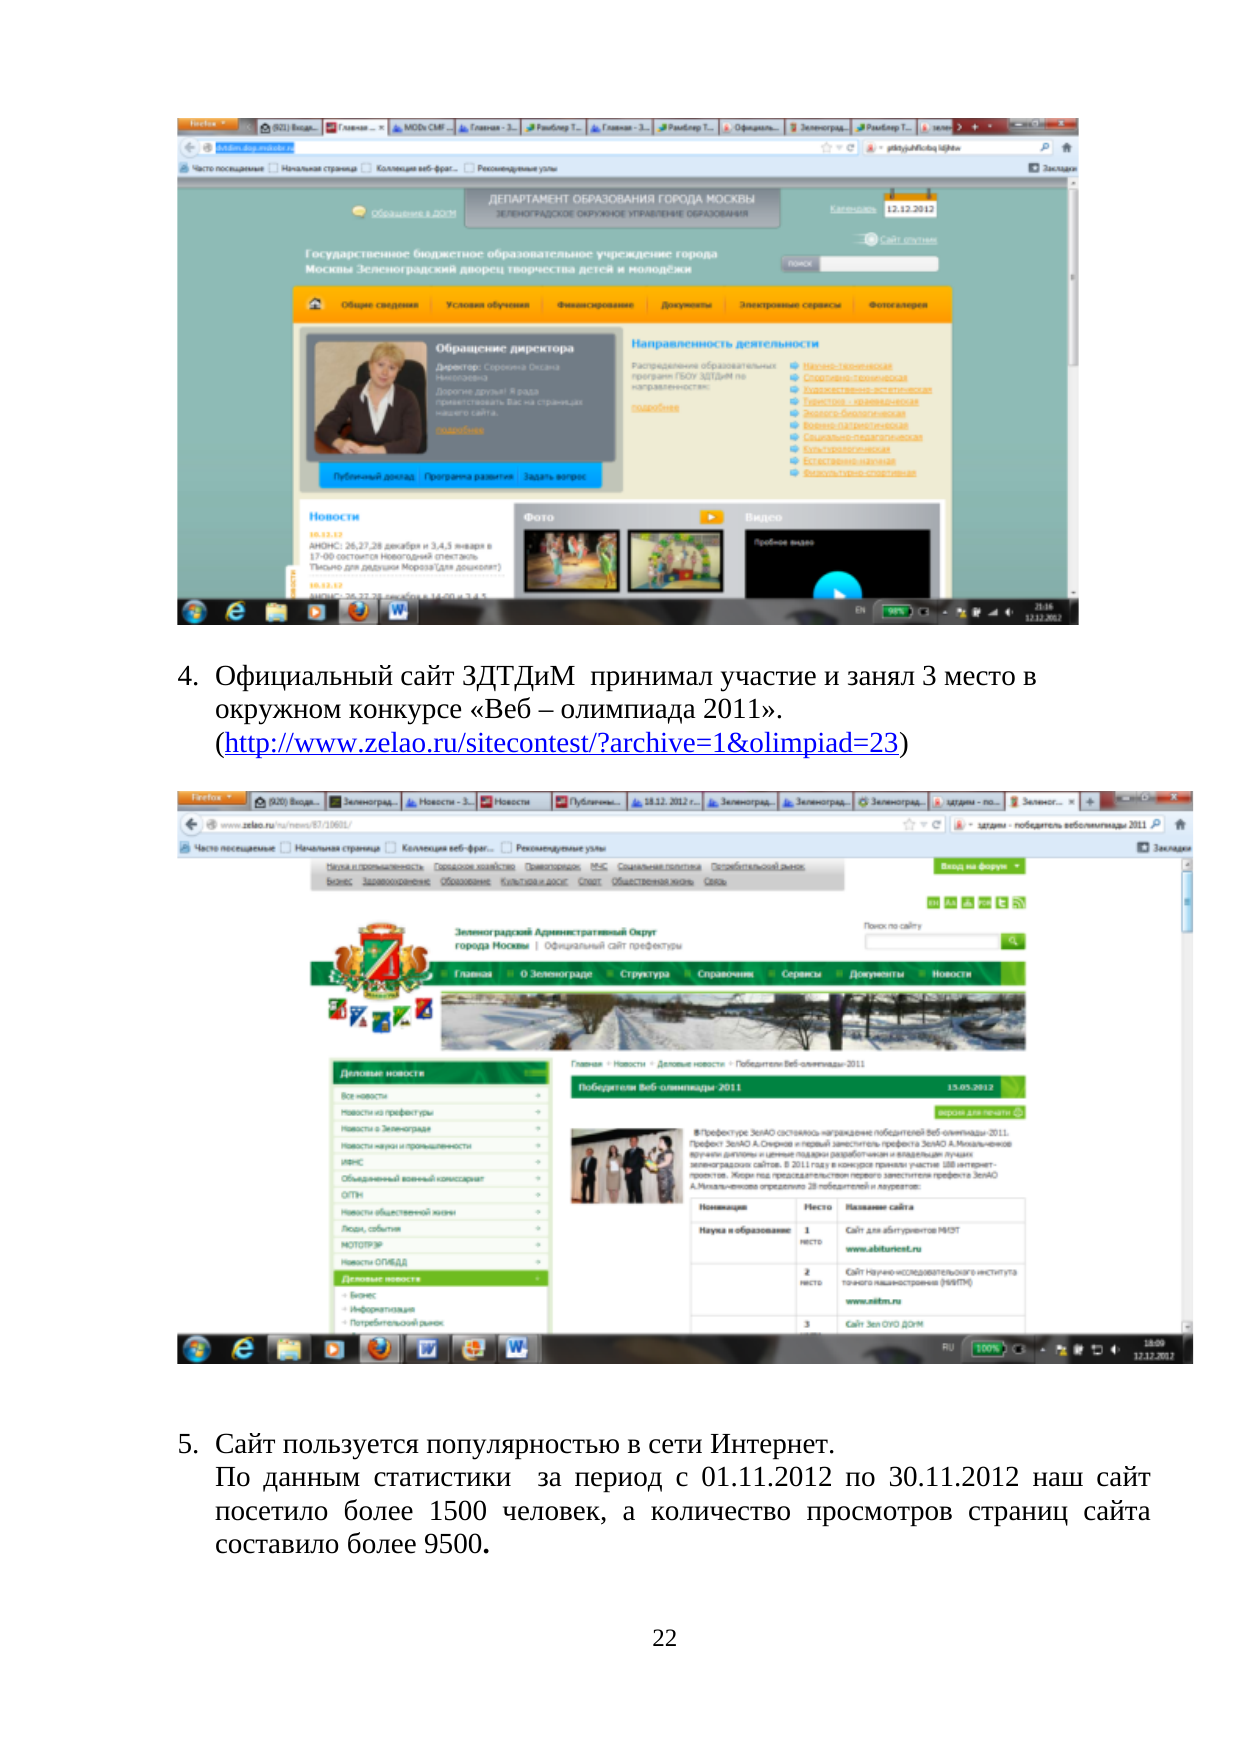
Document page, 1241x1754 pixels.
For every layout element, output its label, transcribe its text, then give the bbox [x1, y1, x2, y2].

picture [177, 118, 1079, 625]
list Официальный сайт ЗДТДиМ принимал участие и занял 3 место в окружном конкурсе «Веб – олимпиада 2011». (http://www.zelao.ru/sitecontest/?archive=1&olimpiad=23) [177, 658, 1152, 758]
list Сайт пользуется популярностью в сети Интернет. [177, 1426, 1152, 1459]
text По данным статистики за период с 01.11.2012 по 30.11.2012 наш сайт посетило более 1500 человек, а количество просмотров страниц сайта составило более 9500. [215, 1459, 1152, 1560]
picture [177, 791, 1194, 1364]
